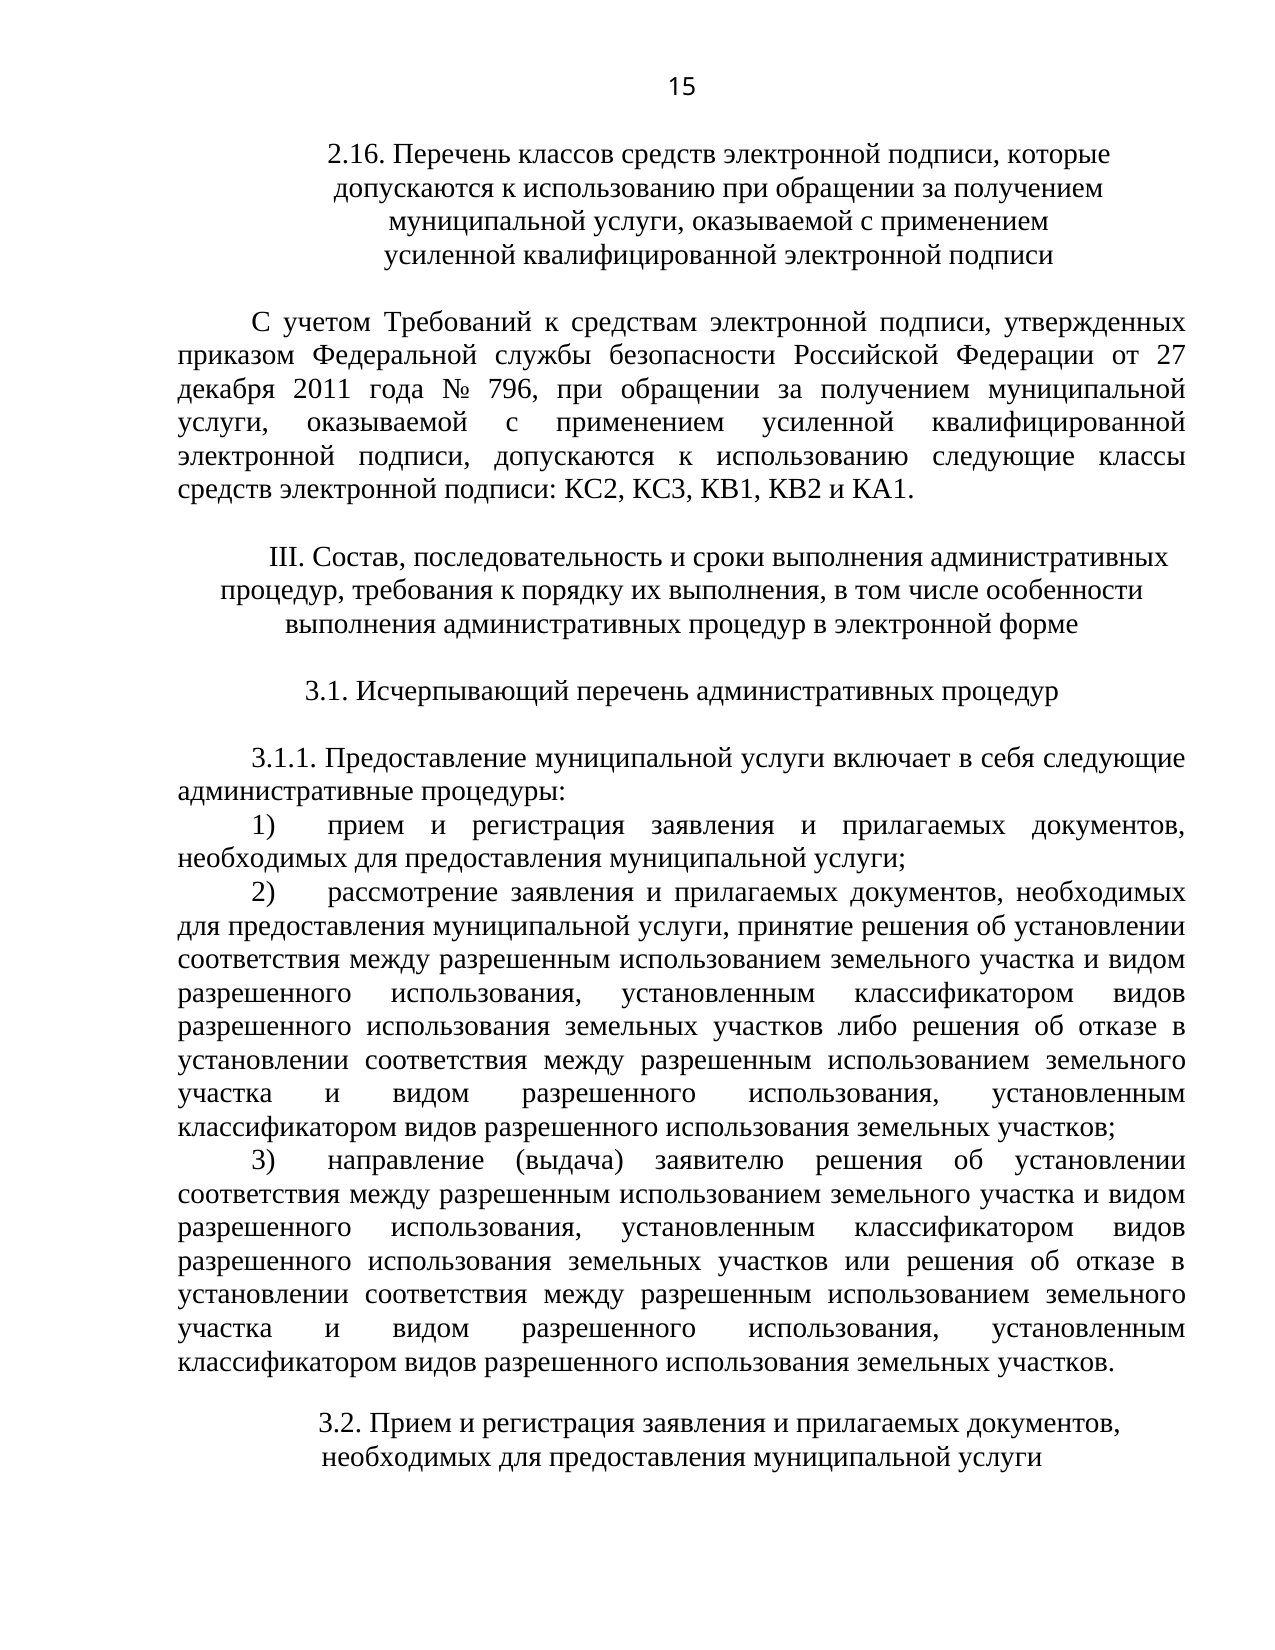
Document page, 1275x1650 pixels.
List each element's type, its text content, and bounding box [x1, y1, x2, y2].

list прием и регистрация заявления и прилагаемых документов, необходимых для предоставления муниципальной услуги; [177, 807, 1186, 874]
text 3.1.1. Предоставление муниципальной услуги включает в себя следующие административные процедуры: [177, 740, 1186, 807]
list направление (выдача) заявителю решения об установлении соответствия между разрешенным использованием земельного участка и видом разрешенного использования, установленным классификатором видов разрешенного использования земельных участков или решения об отказе в установлении соответствия между разрешенным использованием земельного участка и видом разрешенного использования, установленным классификатором видов разрешенного использования земельных участков. [177, 1142, 1186, 1377]
text III. Состав, последовательность и сроки выполнения административных процедур, требования к порядку их выполнения, в том числе особенности выполнения административных процедур в электронной форме [177, 539, 1186, 639]
text 3.2. Прием и регистрация заявления и прилагаемых документов, необходимых для предоставления муниципальной услуги [177, 1405, 1187, 1472]
list рассмотрение заявления и прилагаемых документов, необходимых для предоставления муниципальной услуги, принятие решения об установлении соответствия между разрешенным использованием земельного участка и видом разрешенного использования, установленным классификатором видов разрешенного использования земельных участков либо решения об отказе в установлении соответствия между разрешенным использованием земельного участка и видом разрешенного использования, установленным классификатором видов разрешенного использования земельных участков; [177, 874, 1186, 1142]
text допускаются к использованию при обращении за получением [177, 170, 1186, 203]
text 2.16. Перечень классов средств электронной подписи, которые [177, 136, 1186, 170]
text усиленной квалифицированной электронной подписи [177, 237, 1186, 270]
text муниципальной услуги, оказываемой с применением [177, 203, 1186, 237]
text С учетом Требований к средствам электронной подписи, утвержденных приказом Федеральной службы безопасности Российской Федерации от 27 декабря 2011 года № 796, при обращении за получением муниципальной услуги, оказываемой с применением усиленной квалифицированной электронной подписи, допускаются к использованию следующие классы средств электронной подписи: КС2, КС3, КВ1, КВ2 и КА1. [177, 304, 1186, 505]
text 3.1. Исчерпывающий перечень административных процедур [177, 673, 1186, 706]
